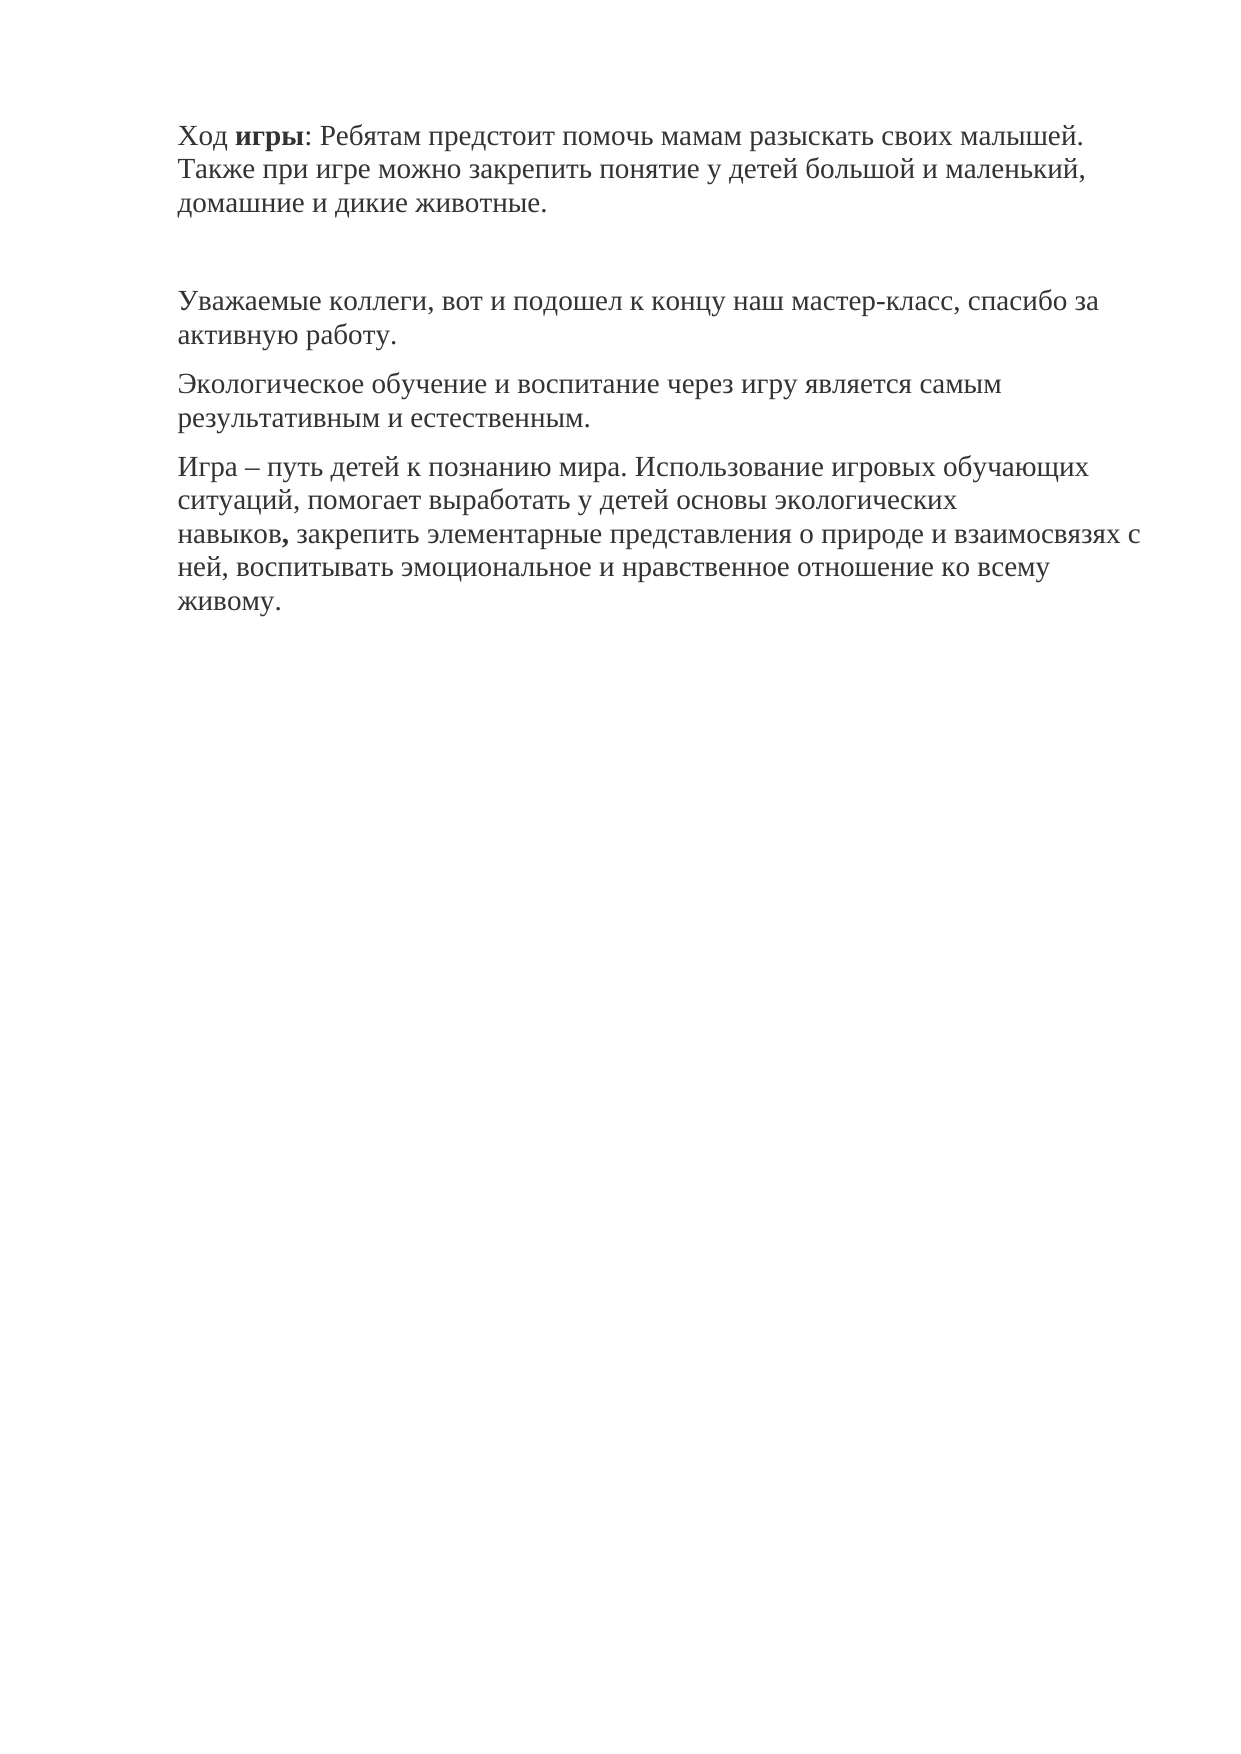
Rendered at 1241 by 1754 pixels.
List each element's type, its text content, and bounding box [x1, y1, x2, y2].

text Экологическое обучение и воспитание через игру является самым результативным и естественным. [591, 366, 1152, 433]
text Ход игры: Ребятам предстоит помочь мамам разыскать своих малышей. Также при игре можно закрепить понятие у детей большой и маленький, домашние и дикие животные. [177, 118, 1152, 219]
text Игра – путь детей к познанию мира. Использование игровых обучающих ситуаций, помогает выработать у детей основы экологических навыков, закрепить элементарные представления о природе и взаимосвязях с ней, воспитывать эмоциональное и нравственное отношение ко всему живому. [177, 449, 1152, 617]
text Уважаемые коллеги, вот и подошел к концу наш мастер-класс, спасибо за активную работу. [177, 283, 1152, 351]
